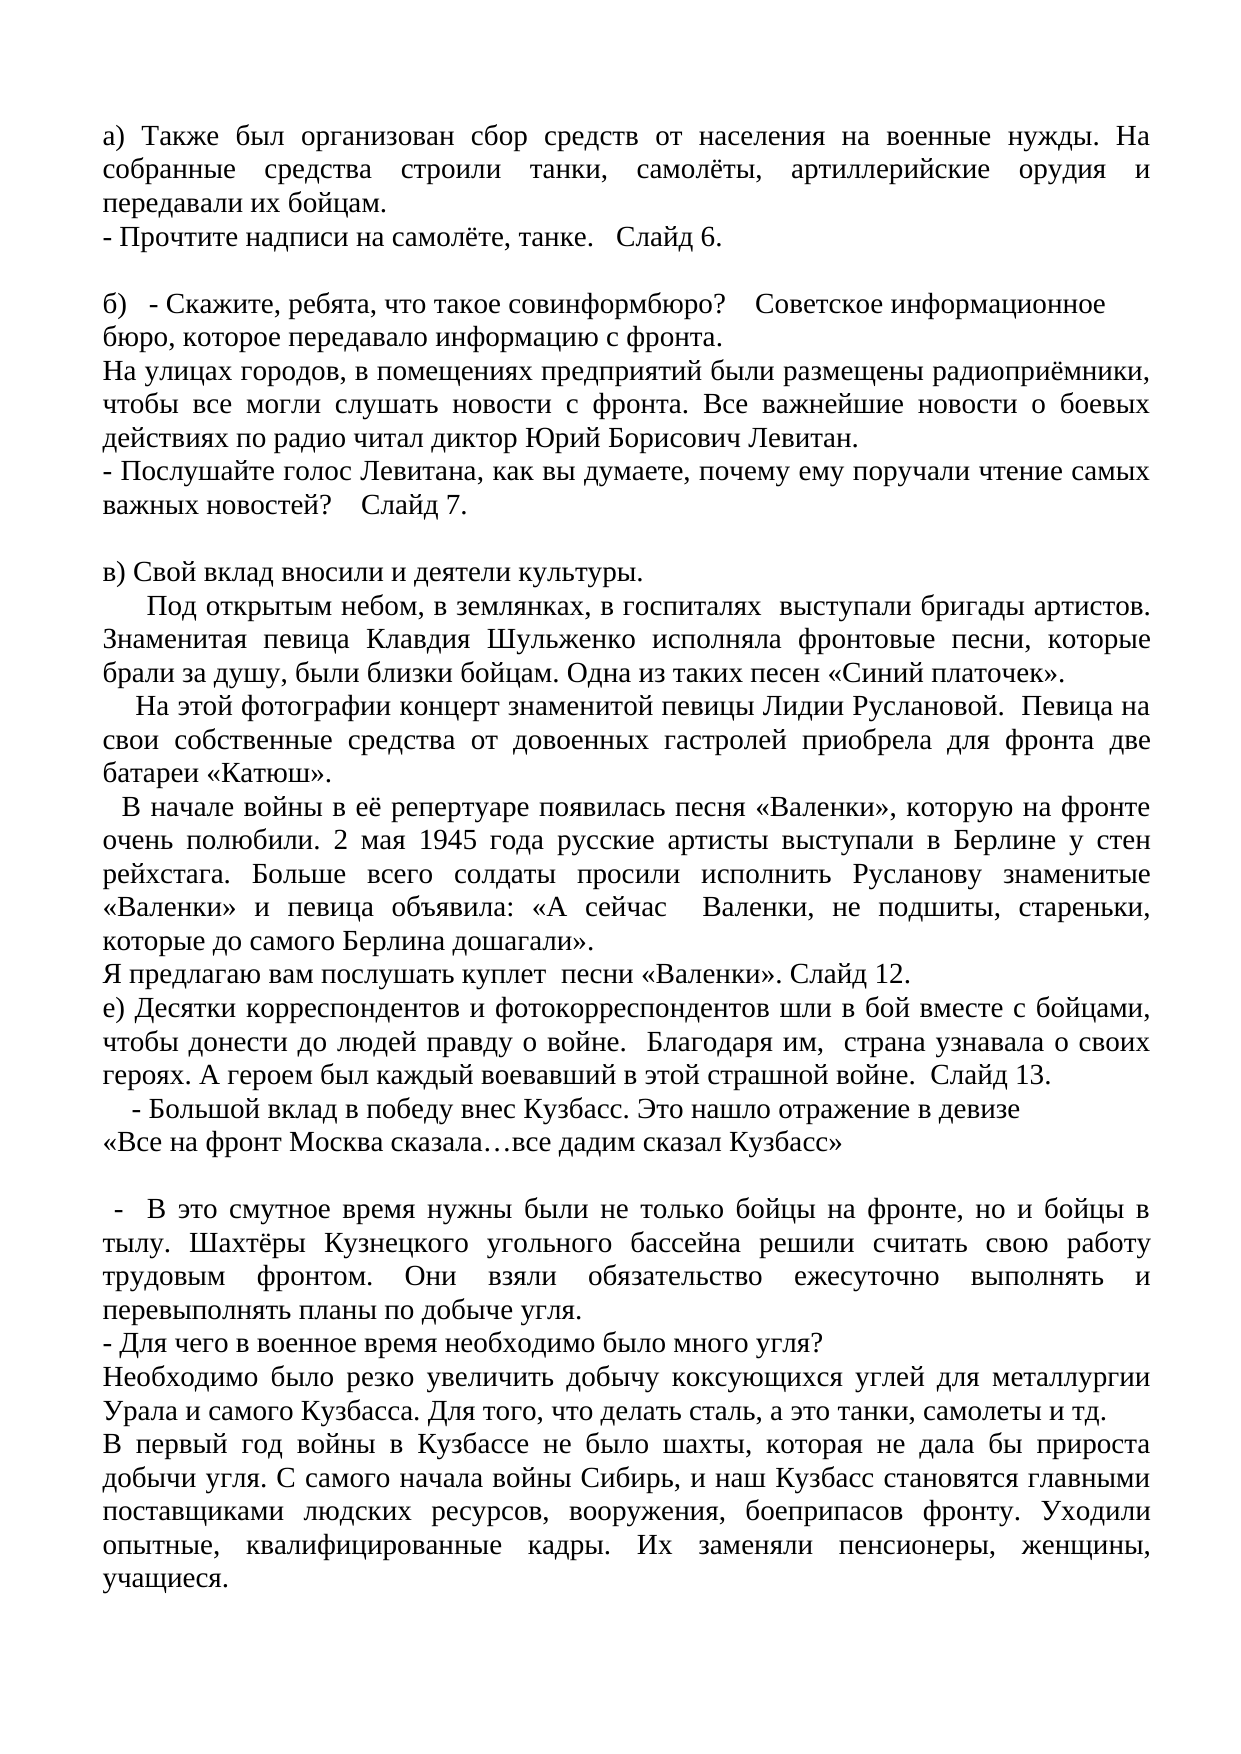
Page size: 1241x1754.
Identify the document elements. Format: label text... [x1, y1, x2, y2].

text В первый год войны в Кузбассе не было шахты, которая не дала бы прироста добычи угля. С самого начала войны Сибирь, и наш Кузбасс становятся главными поставщиками людских ресурсов, вооружения, боеприпасов фронту. Уходили опытные, квалифицированные кадры. Их заменяли пенсионеры, женщины, учащиеся. [102, 1426, 1152, 1594]
text Я предлагаю вам послушать куплет песни «Валенки». Слайд 12. [102, 957, 1152, 990]
text «Все на фронт Москва сказала…все дадим сказал Кузбасс» [102, 1124, 1152, 1158]
text Под открытым небом, в землянках, в госпиталях выступали бригады артистов. Знаменитая певица Клавдия Шульженко исполняла фронтовые песни, которые брали за душу, были близки бойцам. Одна из таких песен «Синий платочек». [102, 588, 1152, 688]
text в) Свой вклад вносили и деятели культуры. [102, 554, 1152, 588]
text - Послушайте голос Левитана, как вы думаете, почему ему поручали чтение самых важных новостей? Слайд 7. [102, 453, 1152, 521]
text - Для чего в военное время необходимо было много угля? [102, 1326, 1152, 1359]
text б) - Скажите, ребята, что такое совинформбюро? Советское информационное бюро, которое передавало информацию с фронта. [102, 286, 1152, 353]
text Необходимо было резко увеличить добычу коксующихся углей для металлургии Урала и самого Кузбасса. Для того, что делать сталь, а это танки, самолеты и тд. [102, 1359, 1152, 1426]
text На улицах городов, в помещениях предприятий были размещены радиоприёмники, чтобы все могли слушать новости с фронта. Все важнейшие новости о боевых действиях по радио читал диктор Юрий Борисович Левитан. [102, 353, 1152, 453]
text а) Также был организован сбор средств от населения на военные нужды. На собранные средства строили танки, самолёты, артиллерийские орудия и передавали их бойцам. [102, 118, 1152, 219]
text е) Десятки корреспондентов и фотокорреспондентов шли в бой вместе с бойцами, чтобы донести до людей правду о войне. Благодаря им, страна узнавала о своих героях. А героем был каждый воевавший в этой страшной войне. Слайд 13. [102, 990, 1152, 1091]
text - В это смутное время нужны были не только бойцы на фронте, но и бойцы в тылу. Шахтёры Кузнецкого угольного бассейна решили считать свою работу трудовым фронтом. Они взяли обязательство ежесуточно выполнять и перевыполнять планы по добыче угля. [102, 1191, 1152, 1326]
text На этой фотографии концерт знаменитой певицы Лидии Руслановой. Певица на свои собственные средства от довоенных гастролей приобрела для фронта две батареи «Катюш». [102, 688, 1152, 789]
text - Прочтите надписи на самолёте, танке. Слайд 6. [102, 219, 1152, 252]
text - Большой вклад в победу внес Кузбасс. Это нашло отражение в девизе [102, 1091, 1152, 1124]
text В начале войны в её репертуаре появилась песня «Валенки», которую на фронте очень полюбили. 2 мая 1945 года русские артисты выступали в Берлине у стен рейхстага. Больше всего солдаты просили исполнить Русланову знаменитые «Валенки» и певица объявила: «А сейчас Валенки, не подшиты, стареньки, которые до самого Берлина дошагали». [102, 789, 1152, 957]
